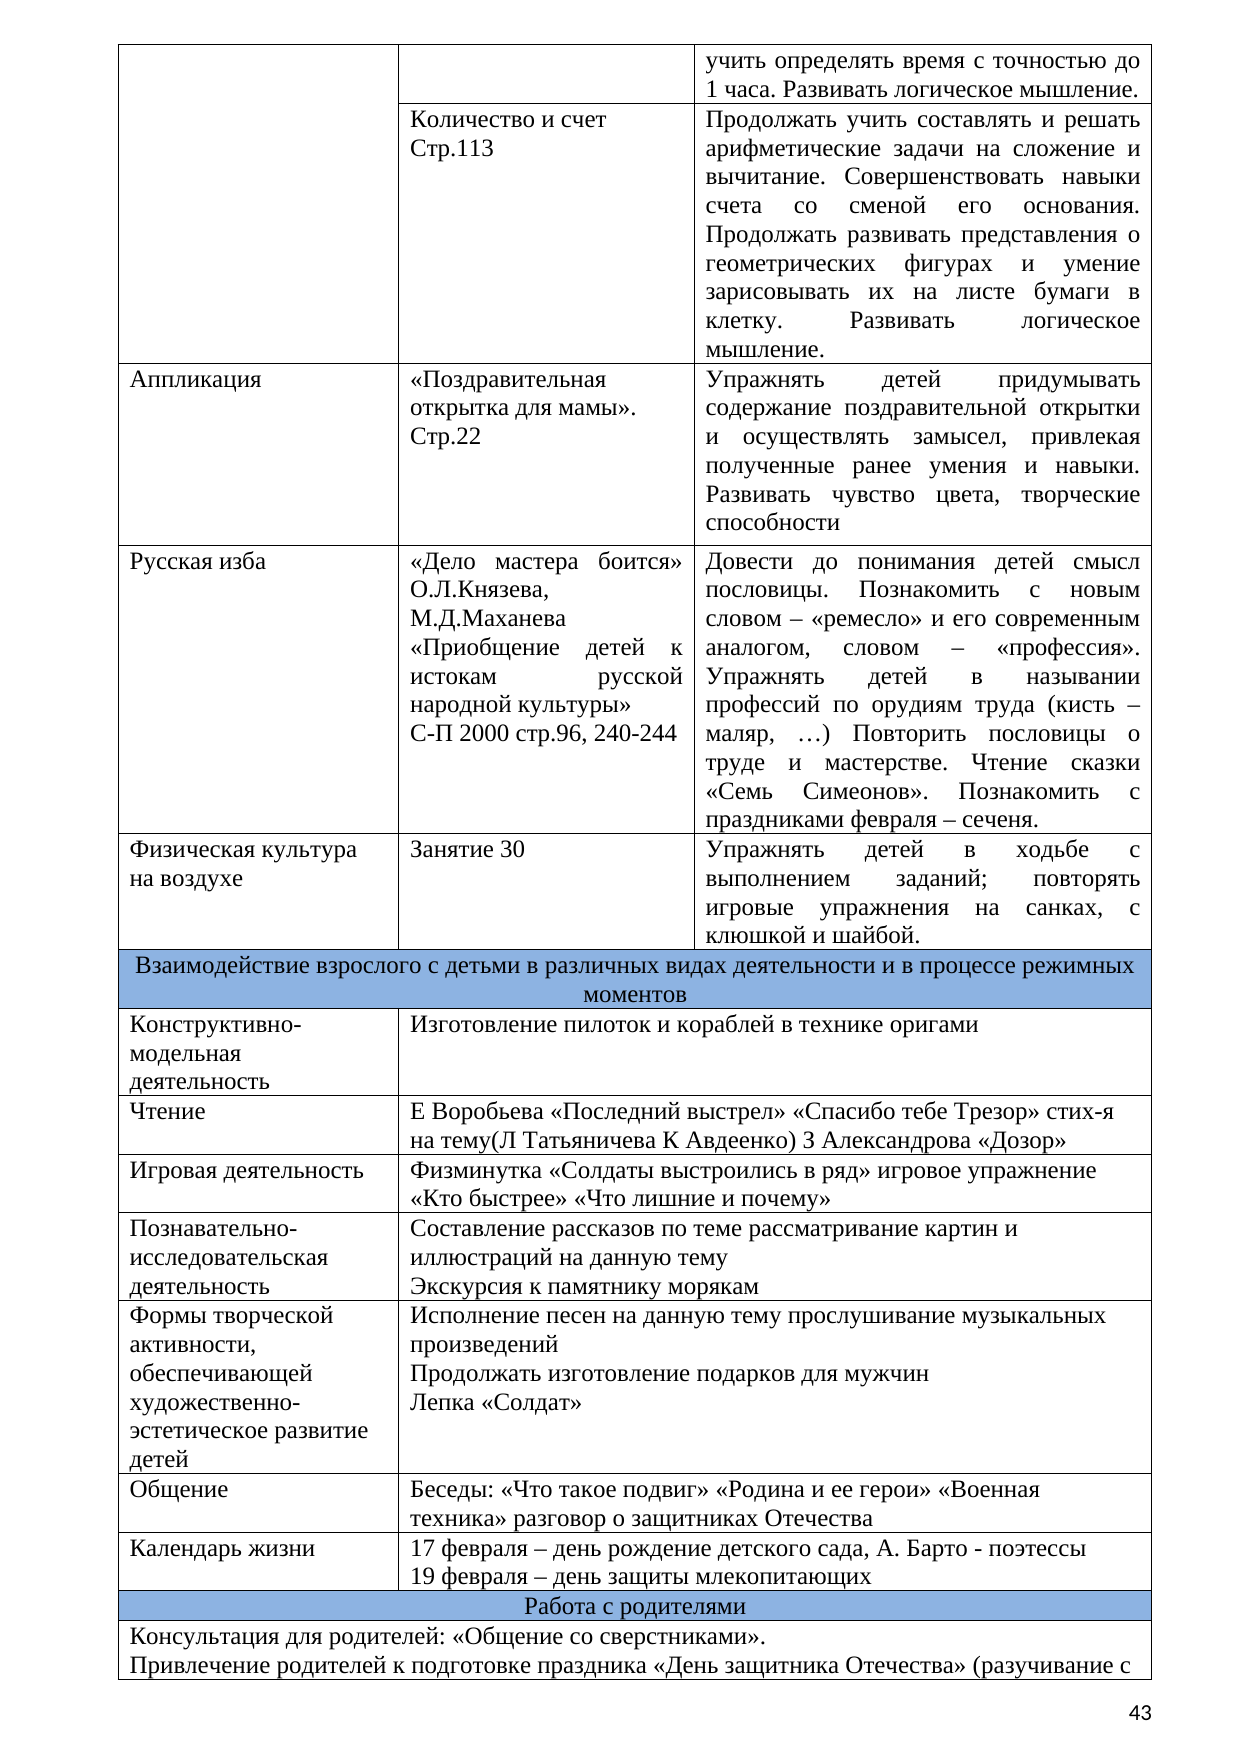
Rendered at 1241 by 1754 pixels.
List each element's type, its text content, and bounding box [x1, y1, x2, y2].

table_cell Исполнение песен на данную тему прослушивание музыкальных произведений Продолжать изготовление подарков для мужчин Лепка «Солдат» [399, 1301, 1151, 1473]
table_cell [695, 45, 1151, 103]
table_cell Физическая культура на воздухе [119, 834, 398, 949]
table_cell Занятие 30 [399, 834, 694, 949]
table_cell Работа с родителями [119, 1591, 1151, 1620]
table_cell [119, 1621, 1151, 1678]
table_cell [119, 45, 398, 363]
table_cell Чтение [119, 1096, 398, 1154]
table_cell Изготовление пилоток и кораблей в технике оригами [399, 1009, 1151, 1095]
table_cell «Поздравительная открытка для мамы». Стр.22 [399, 364, 694, 545]
table_cell Календарь жизни [119, 1533, 398, 1590]
table_cell Аппликация [119, 364, 398, 545]
table_cell Формы творческой активности, обеспечивающей художественно-эстетическое развитие детей [119, 1301, 398, 1473]
table_cell Общение [119, 1474, 398, 1532]
table_cell Конструктивно-модельная деятельность [119, 1009, 398, 1095]
table_cell Упражнять детей в ходьбе с выполнением заданий; повторять игровые упражнения на санках, с клюшкой и шайбой. [695, 834, 1151, 949]
table_cell Упражнять детей придумывать содержание поздравительной открытки и осуществлять замысел, привлекая полученные ранее умения и навыки. Развивать чувство цвета, творческие способности [695, 364, 1151, 545]
table_cell Беседы: «Что такое подвиг» «Родина и ее герои» «Военная техника» разговор о защитниках Отечества [399, 1474, 1151, 1532]
table_cell Продолжать учить составлять и решать арифметические задачи на сложение и вычитание. Совершенствовать навыки счета со сменой его основания. Продолжать развивать представления о геометрических фигурах и умение зарисовывать их на листе бумаги в клетку. Развивать логическое мышление. [695, 104, 1151, 363]
table_cell Игровая деятельность [119, 1155, 398, 1212]
table_cell Физминутка «Солдаты выстроились в ряд» игровое упражнение «Кто быстрее» «Что лишние и почему» [399, 1155, 1151, 1212]
table_cell 17 февраля – день рождение детского сада, А. Барто - поэтессы 19 февраля – день защиты млекопитающих [399, 1533, 1151, 1590]
table_cell Русская изба [119, 546, 398, 833]
table_cell Количество и счет Стр.113 [399, 104, 694, 363]
table_cell «Дело мастера боится» О.Л.Князева, М.Д.Маханева «Приобщение детей к истокам русской народной культуры» С-П 2000 стр.96, 240-244 [399, 546, 694, 833]
table_cell Познавательно- исследовательская деятельность [119, 1213, 398, 1299]
table_cell Е Воробьева «Последний выстрел» «Спасибо тебе Трезор» стих-я на тему(Л Татьяничева К Авдеенко) З Александрова «Дозор» [399, 1096, 1151, 1154]
table_cell Составление рассказов по теме рассматривание картин и иллюстраций на данную тему Экскурсия к памятнику морякам [399, 1213, 1151, 1299]
table_cell Взаимодействие взрослого с детьми в различных видах деятельности и в процессе режимных моментов [119, 950, 1151, 1008]
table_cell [399, 45, 694, 103]
table_cell Довести до понимания детей смысл пословицы. Познакомить с новым словом – «ремесло» и его современным аналогом, словом – «профессия». Упражнять детей в назывании профессий по орудиям труда (кисть – маляр, …) Повторить пословицы о труде и мастерстве. Чтение сказки «Семь Симеонов». Познакомить с праздниками февраля – сеченя. [695, 546, 1151, 833]
